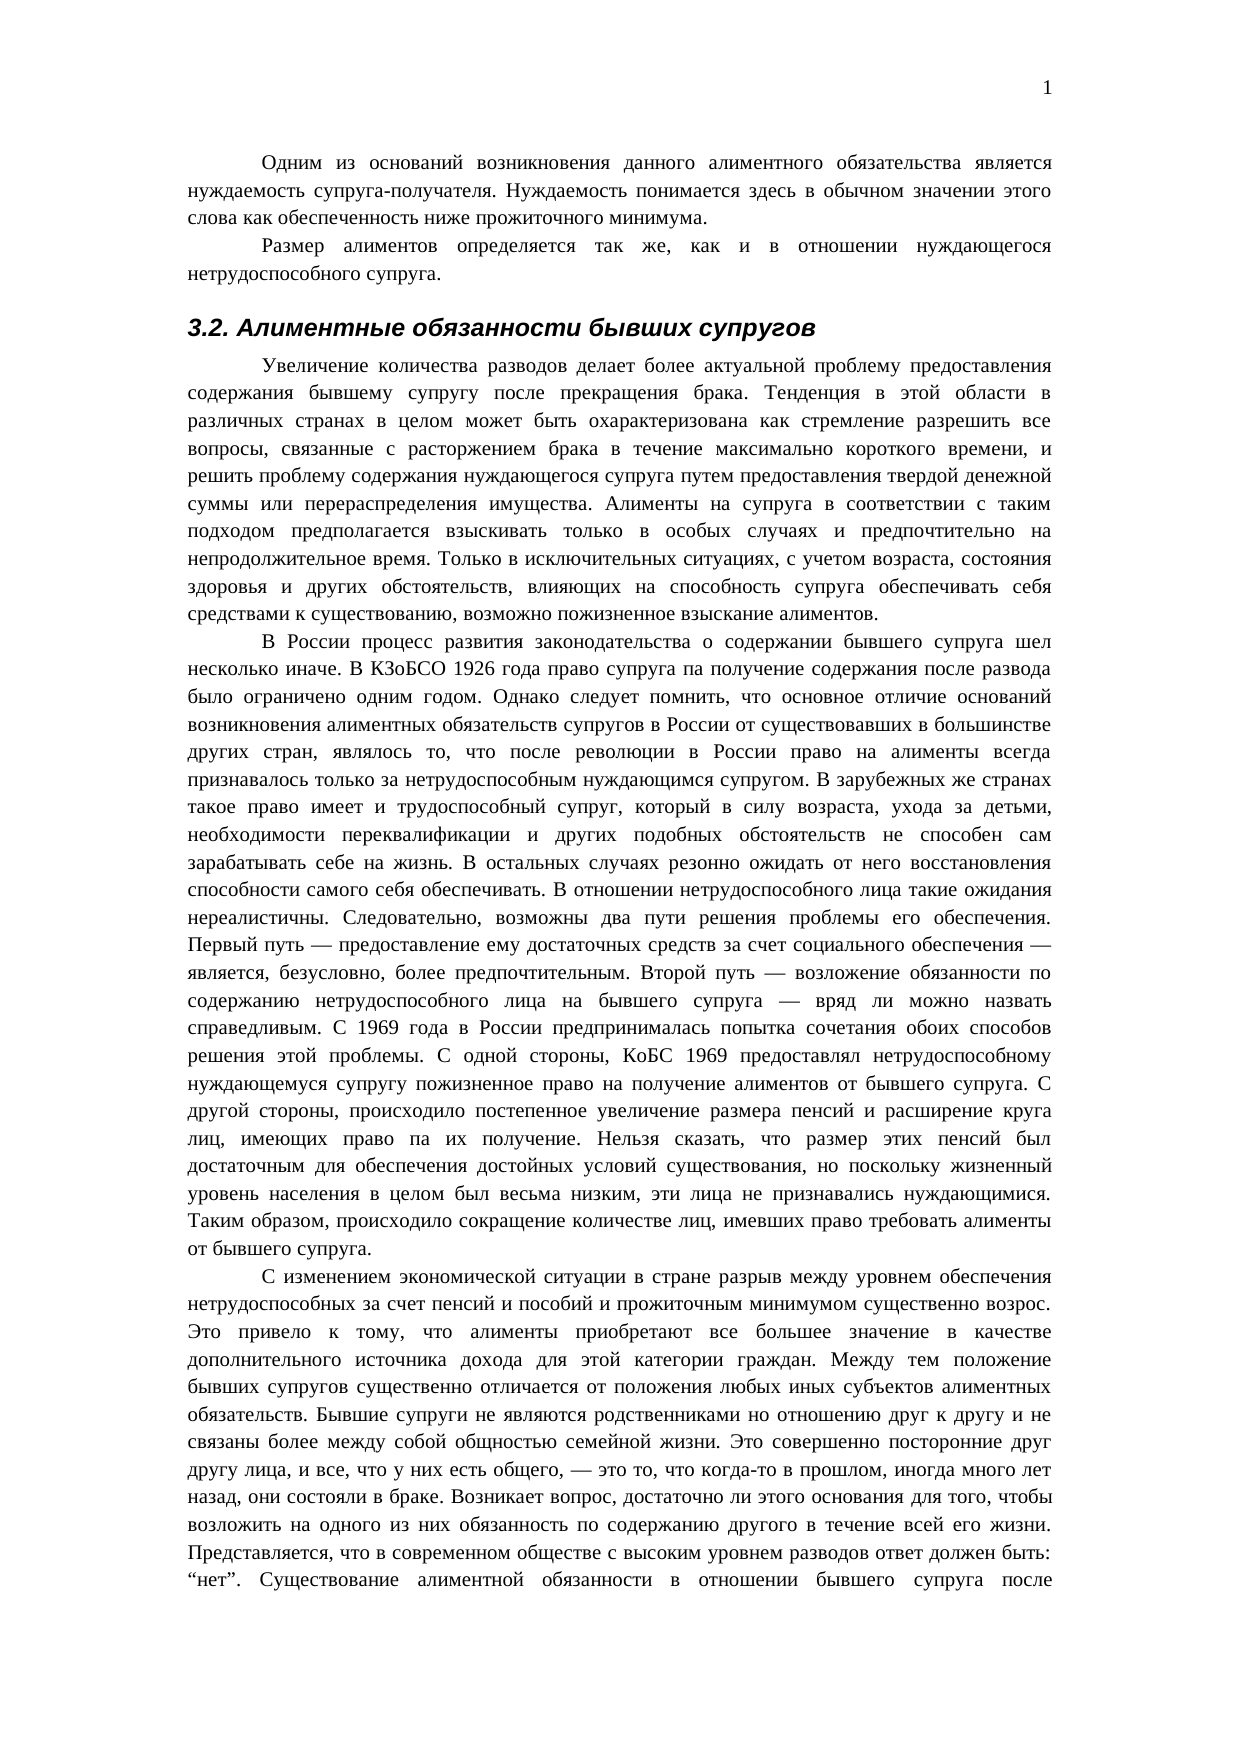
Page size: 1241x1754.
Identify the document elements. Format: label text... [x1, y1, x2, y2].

text Одним из оснований возникновения данного алиментного обязательства является нуждаемость супруга-получателя. Нуждаемость понимается здесь в обычном значении этого слова как обеспеченность ниже прожиточного минимума. [187, 150, 1053, 229]
text Размер алиментов определяется так же, как и в отношении нуждающегося нетрудоспособного супруга. [187, 233, 1053, 284]
text Увеличение количества разводов делает более актуальной проблему предоставления содержания бывшему супругу после прекращения брака. Тенденция в этой области в различных странах в целом может быть охарактеризована как стремление разрешить все вопросы, связанные с расторжением брака в течение максимально короткого времени, и решить проблему содержания нуждающегося супруга путем предоставления твердой денежной суммы или перераспределения имущества. Алименты на супруга в соответствии с таким подходом предполагается взыскивать только в особых случаях и предпочтительно на непродолжительное время. Только в исключительных ситуациях, с учетом возраста, состояния здоровья и других обстоятельств, влияющих на способность супруга обеспечивать себя средствами к существованию, возможно пожизненное взыскание алиментов. [187, 353, 1053, 625]
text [187, 1263, 1053, 1591]
text В России процесс развития законодательства о содержании бывшего супруга шел несколько иначе. В КЗоБСО 1926 года право супруга па получение содержания после развода было ограничено одним годом. Однако следует помнить, что основное отличие оснований возникновения алиментных обязательств супругов в России от существовавших в большинстве других стран, являлось то, что после революции в России право на алименты всегда признавалось только за нетрудоспособным нуждающимся супругом. В зарубежных же странах такое право имеет и трудоспособный супруг, который в силу возраста, ухода за детьми, необходимости переквалификации и других подобных обстоятельств не способен сам зарабатывать себе на жизнь. В остальных случаях резонно ожидать от него восстановления способности самого себя обеспечивать. В отношении нетрудоспособного лица такие ожидания нереалистичны. Следовательно, возможны два пути решения проблемы его обеспечения. Первый путь — предоставление ему достаточных средств за счет социального обеспечения — является, безусловно, более предпочтительным. Второй путь — возложение обязанности по содержанию нетрудоспособного лица на бывшего супруга — вряд ли можно назвать справедливым. С 1969 года в России предпринималась попытка сочетания обоих способов решения этой проблемы. С одной стороны, КоБС 1969 предоставлял нетрудоспособному нуждающемуся супругу пожизненное право на получение алиментов от бывшего супруга. С другой стороны, происходило постепенное увеличение размера пенсий и расширение круга лиц, имеющих право па их получение. Нельзя сказать, что размер этих пенсий был достаточным для обеспечения достойных условий существования, но поскольку жизненный уровень населения в целом был весьма низким, эти лица не признавались нуждающимися. Таким образом, происходило сокращение количестве лиц, имевших право требовать алименты от бывшего супруга. [187, 629, 1053, 1260]
subtitle 3.2. Алиментные обязанности бывших супругов [187, 313, 1053, 342]
